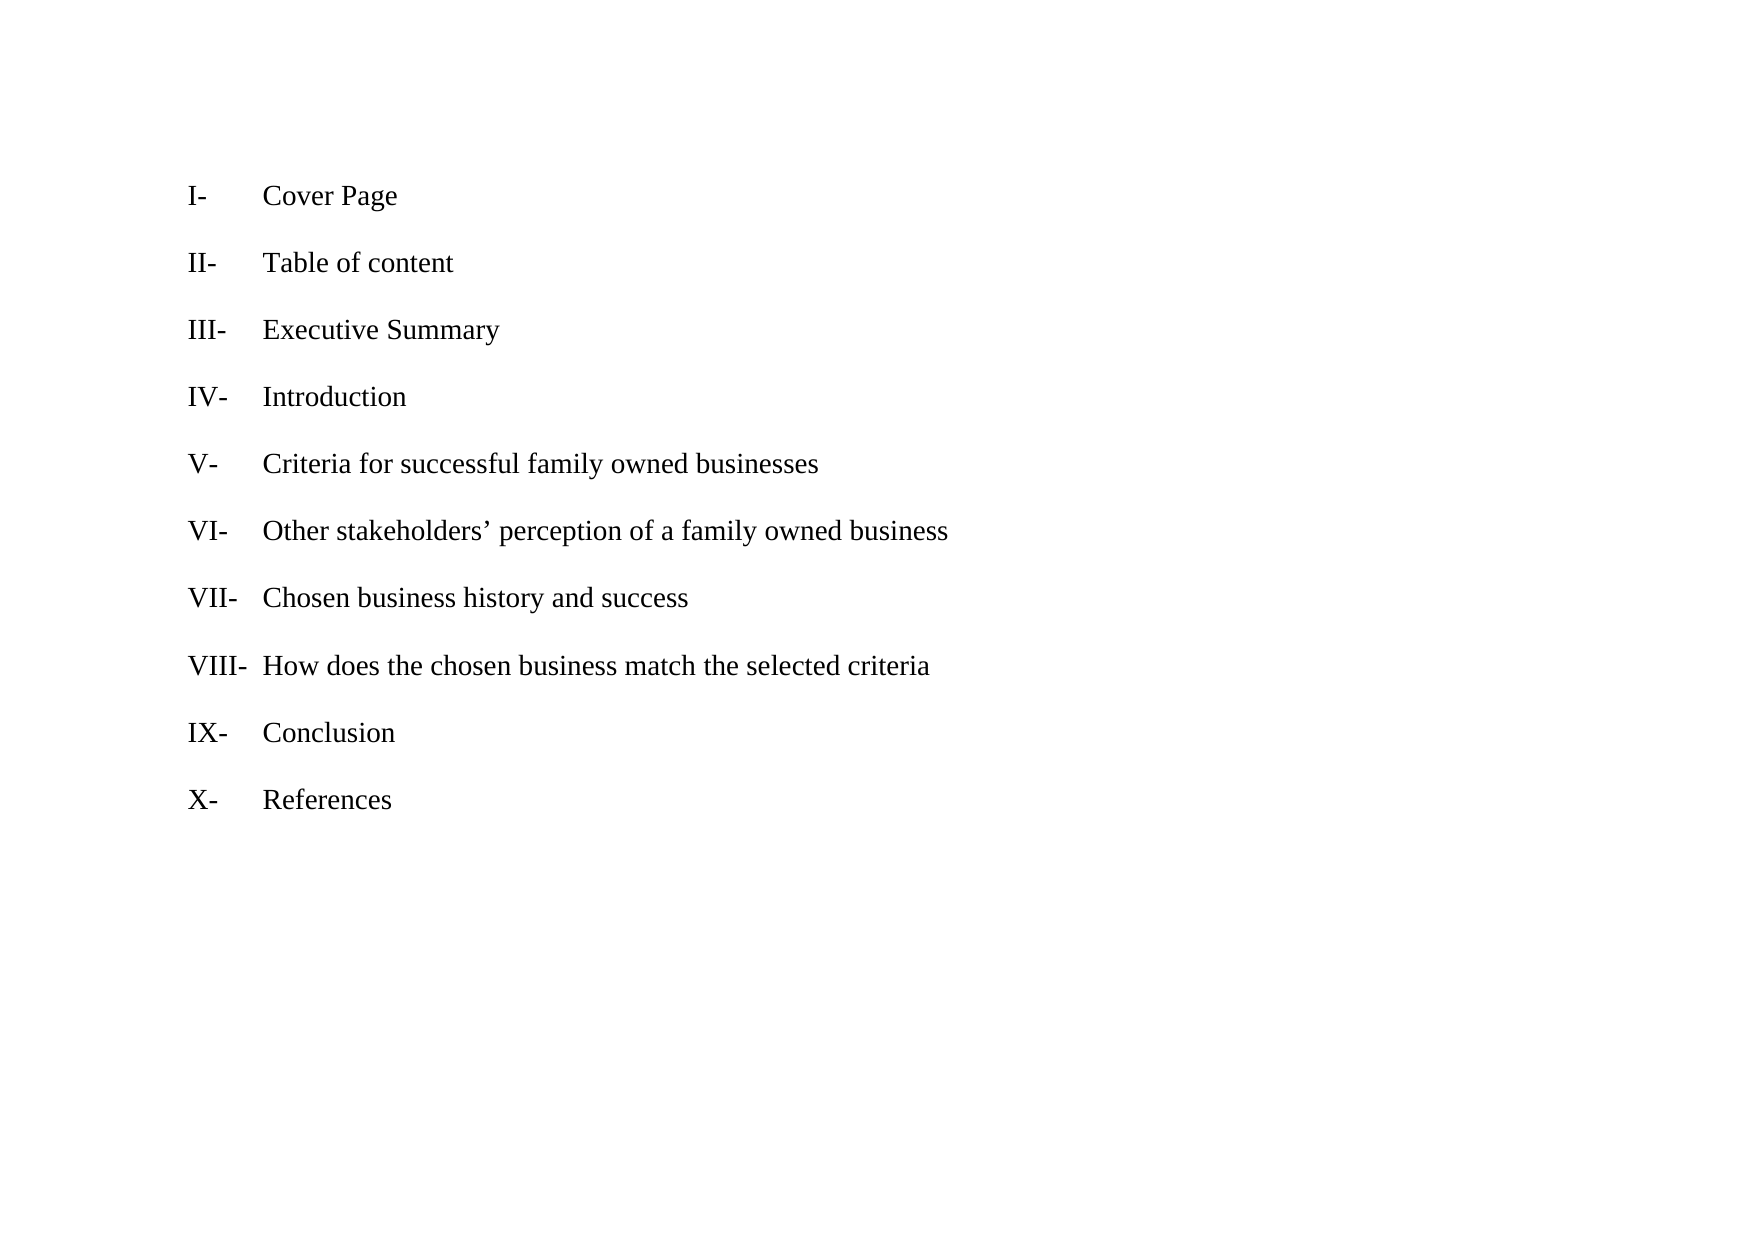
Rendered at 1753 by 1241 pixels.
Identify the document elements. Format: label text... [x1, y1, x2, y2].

list Table of content [187, 245, 1602, 279]
list Cover Page [187, 178, 1602, 212]
list Executive Summary [187, 312, 1602, 346]
list References [187, 782, 1602, 815]
list Chosen business history and success [187, 581, 1602, 614]
list Conclusion [187, 715, 1602, 748]
list Criteria for successful family owned businesses [187, 446, 1602, 480]
list How does the chosen business match the selected criteria [187, 648, 1602, 681]
list Other stakeholders’ perception of a family owned business [187, 513, 1602, 547]
list Introduction [187, 379, 1602, 413]
